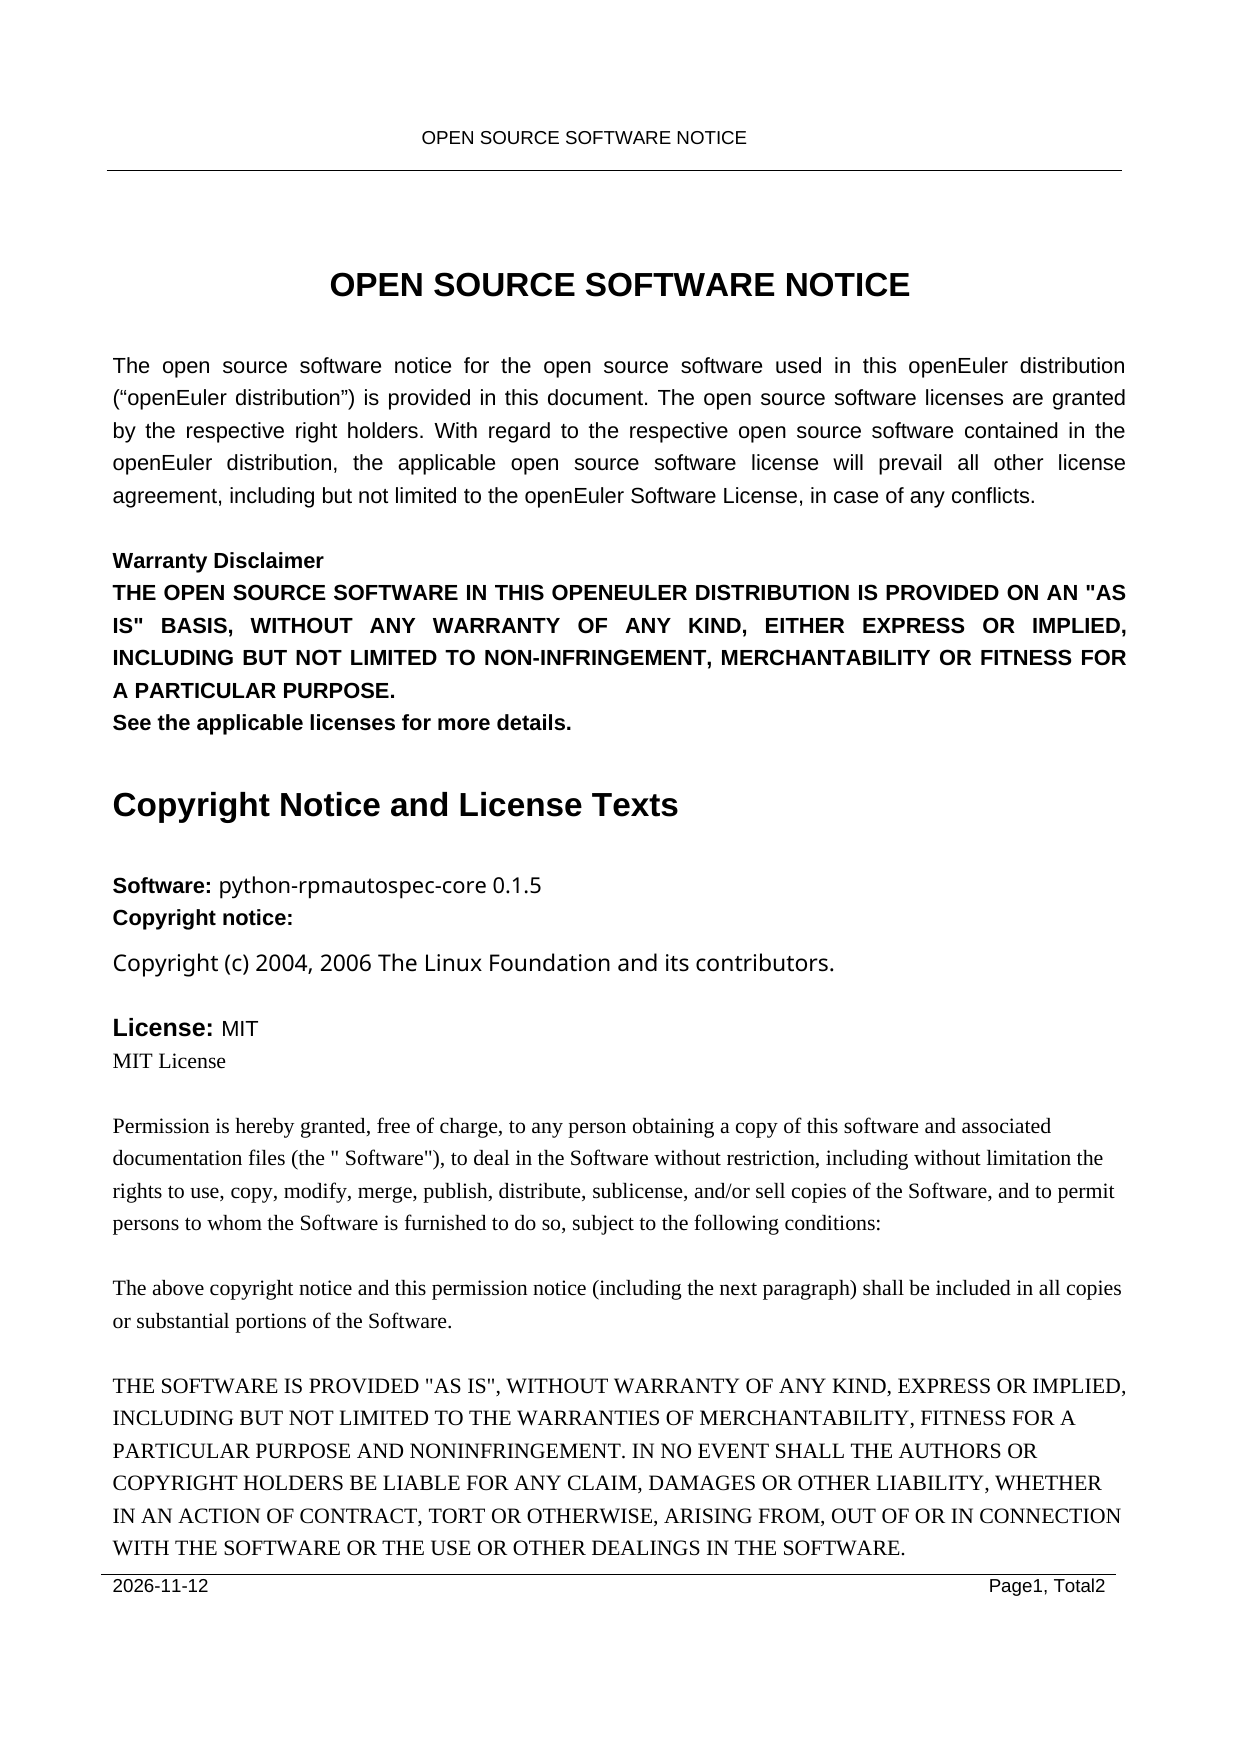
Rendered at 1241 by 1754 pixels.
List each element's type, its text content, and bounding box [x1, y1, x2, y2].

text OPEN SOURCE SOFTWARE NOTICE [112, 251, 1128, 316]
text Copyright Notice and License Texts [112, 771, 1128, 836]
text License: MIT [112, 1012, 1128, 1044]
text Warranty Disclaimer [112, 544, 1128, 576]
title Software: python-rpmautospec-core 0.1.5 [112, 869, 1128, 901]
text THE OPEN SOURCE SOFTWARE IN THIS OPENEULER DISTRIBUTION IS PROVIDED ON AN "AS IS" BASIS, WITHOUT ANY WARRANTY OF ANY KIND, EITHER EXPRESS OR IMPLIED, INCLUDING BUT NOT LIMITED TO NON-INFRINGEMENT, MERCHANTABILITY OR FITNESS FOR A PARTICULAR PURPOSE. See the applicable licenses for more details. [112, 576, 1128, 739]
text The open source software notice for the open source software used in this openEuler distribution (“openEuler distribution”) is provided in this document. The open source software licenses are granted by the respective right holders. With regard to the respective open source software contained in the openEuler distribution, the applicable open source software license will prevail all other license agreement, including but not limited to the openEuler Software License, in case of any conflicts. [112, 349, 1128, 511]
text Copyright notice: [112, 901, 1128, 934]
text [112, 1044, 1128, 1564]
text Copyright (c) 2004, 2006 The Linux Foundation and its contributors. [112, 947, 1128, 1012]
